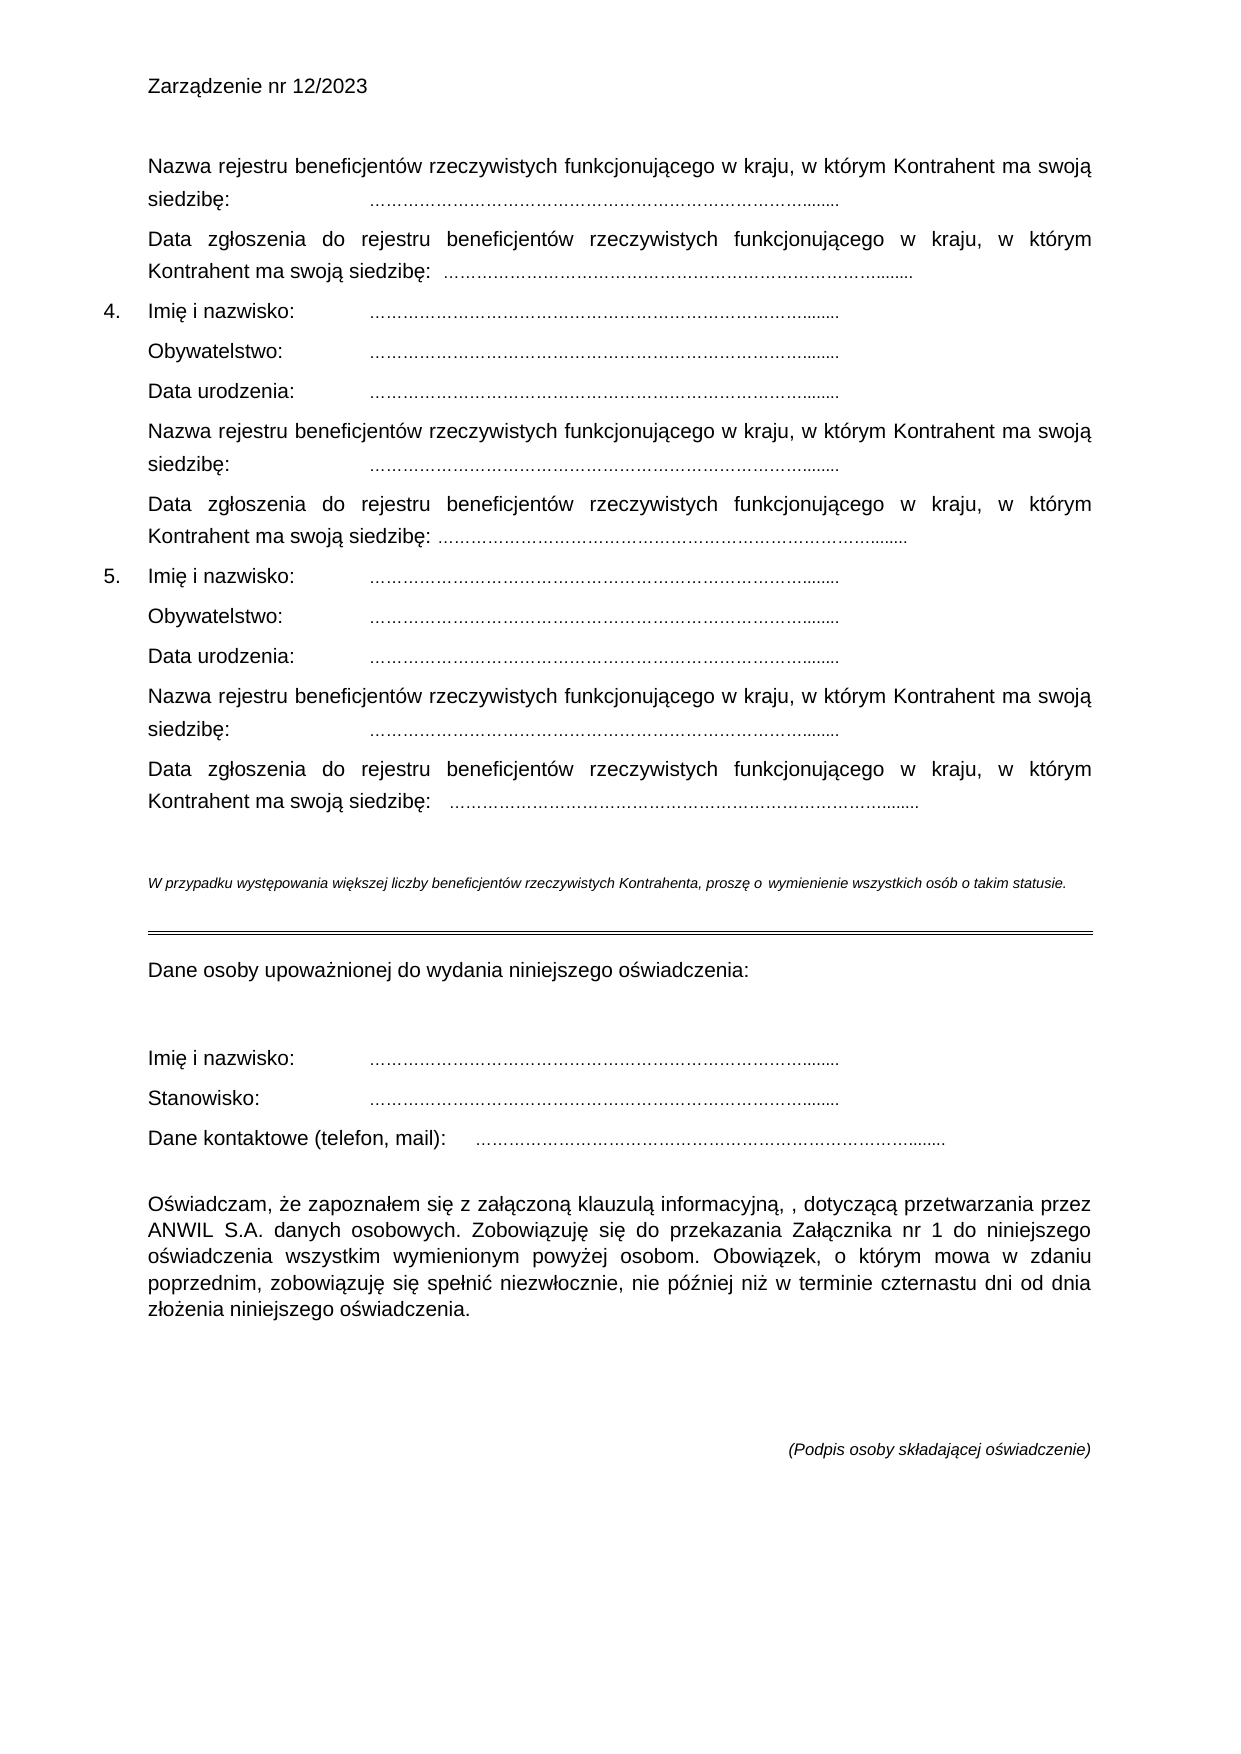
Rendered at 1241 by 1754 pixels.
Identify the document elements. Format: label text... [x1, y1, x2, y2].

text (Podpis osoby składającej oświadczenie) [148, 1439, 1093, 1458]
text Oświadczam, że zapoznałem się z załączoną klauzulą informacyjną, , dotyczącą przetwarzania przez ANWIL S.A. danych osobowych. Zobowiązuję się do przekazania Załącznika nr 1 do niniejszego oświadczenia wszystkim wymienionym powyżej osobom. Obowiązek, o którym mowa w zdaniu poprzednim, zobowiązuję się spełnić niezwłocznie, nie później niż w terminie czternastu dni od dnia złożenia niniejszego oświadczenia. [148, 1191, 1093, 1321]
text W przypadku występowania większej liczby beneficjentów rzeczywistych Kontrahenta, proszę o wymienienie wszystkich osób o takim statusie. [148, 863, 1093, 895]
text Data urodzenia: ……………………………………………………………………........ [148, 638, 1093, 670]
text Dane osoby upoważnionej do wydania niniejszego oświadczenia: [148, 957, 1093, 981]
text Stanowisko: ……………………………………………………………………........ [148, 1079, 1093, 1112]
list Imię i nazwisko: ……………………………………………………………………........ [103, 293, 1093, 325]
text Imię i nazwisko: ……………………………………………………………………........ [148, 1039, 1093, 1072]
text Nazwa rejestru beneficjentów rzeczywistych funkcjonującego w kraju, w którym Kontrahent ma swoją siedzibę: ……………………………………………………………………........ [148, 148, 1093, 213]
text Obywatelstwo: ……………………………………………………………………........ [148, 598, 1093, 630]
text Obywatelstwo: ……………………………………………………………………........ [148, 333, 1093, 365]
list Imię i nazwisko: ……………………………………………………………………........ [103, 558, 1093, 590]
text Nazwa rejestru beneficjentów rzeczywistych funkcjonującego w kraju, w którym Kontrahent ma swoją siedzibę: ……………………………………………………………………........ [148, 413, 1093, 478]
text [148, 220, 1093, 285]
text Dane kontaktowe (telefon, mail): ……………………………………………………………………........ [148, 1119, 1093, 1152]
text Data urodzenia: ……………………………………………………………………........ [148, 373, 1093, 405]
text Nazwa rejestru beneficjentów rzeczywistych funkcjonującego w kraju, w którym Kontrahent ma swoją siedzibę: ……………………………………………………………………........ [148, 678, 1093, 743]
